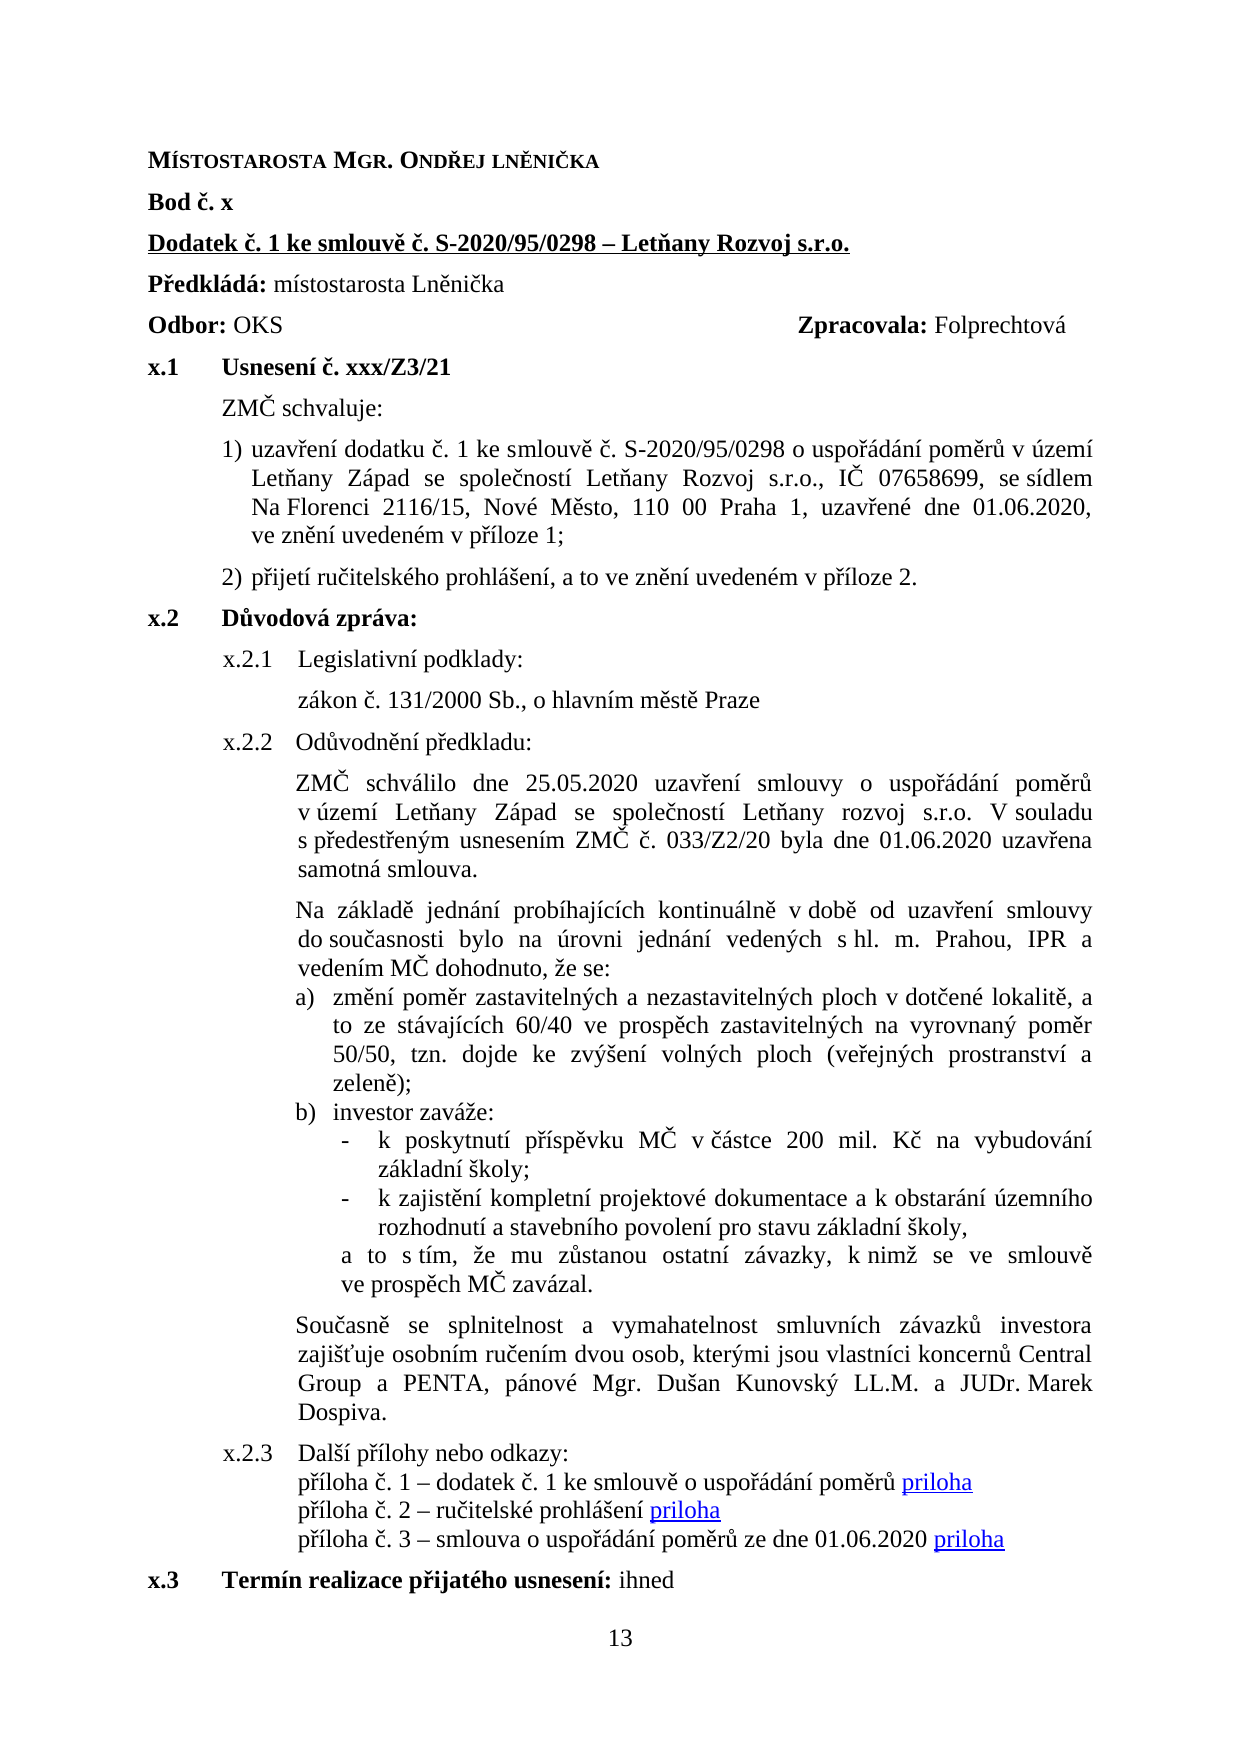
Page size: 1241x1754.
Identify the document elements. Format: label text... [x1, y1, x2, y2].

text zákon č. 131/2000 Sb., o hlavním městě Praze [298, 685, 1093, 714]
subtitle Místostarosta Mgr. Ondřej lněnička [148, 145, 1093, 174]
text ZMČ schválilo dne 25.05.2020 uzavření smlouvy o uspořádání poměrů v území Letňany Západ se společností Letňany rozvoj s.r.o. V souladu s předestřeným usnesením ZMČ č. 033/Z2/20 byla dne 01.06.2020 uzavřena samotná smlouva. [295, 768, 1093, 883]
text x.2.1 Legislativní podklady: [223, 644, 1093, 673]
text Na základě jednání probíhajících kontinuálně v době od uzavření smlouvy do současnosti bylo na úrovni jednání vedených s hl. m. Prahou, IPR a vedením MČ dohodnuto, že se: [295, 895, 1093, 982]
text x.3 Termín realizace přijatého usnesení: ihned [148, 1565, 1093, 1594]
list k poskytnutí příspěvku MČ v částce 200 mil. Kč na vybudování základní školy; [341, 1125, 1093, 1183]
subtitle přijetí ručitelského prohlášení, a to ve znění uvedeném v příloze 2. [221, 562, 550, 590]
subtitle přijetí ručitelského prohlášení, a to ve znění uvedeném v příloze 2. [605, 562, 1093, 590]
subtitle uzavření dodatku č. 1 ke smlouvě č. S-2020/95/0298 o uspořádání poměrů v území Letňany Západ se společností Letňany Rozvoj s.r.o., IČ 07658699, se sídlem Na Florenci 2116/15, Nové Město, 110 00 Praha 1, uzavřené dne 01.06.2020, ve znění uvedeném v příloze 1; [221, 434, 1093, 549]
text příloha č. 2 – ručitelské prohlášení priloha [298, 1495, 1093, 1524]
list investor zaváže: [295, 1097, 1093, 1125]
text x.1 Usnesení č. xxx/Z3/21 [148, 352, 1093, 380]
text a to s tím, že mu zůstanou ostatní závazky, k nimž se ve smlouvě ve prospěch MČ zavázal. [341, 1240, 1093, 1298]
text x.2.2 Odůvodnění předkladu: [148, 727, 1093, 755]
subtitle Bod č. x [148, 187, 1093, 215]
list k zajistění kompletní projektové dokumentace a k obstarání územního rozhodnutí a stavebního povolení pro stavu základní školy, [341, 1183, 1093, 1240]
text příloha č. 3 – smlouva o uspořádání poměrů ze dne 01.06.2020 priloha [298, 1524, 1093, 1553]
text Současně se splnitelnost a vymahatelnost smluvních závazků investora zajišťuje osobním ručením dvou osob, kterými jsou vlastníci koncernů Central Group a PENTA, pánové Mgr. Dušan Kunovský LL.M. a JUDr. Marek Dospiva. [295, 1310, 1093, 1425]
text x.2 Důvodová zpráva: [148, 603, 1093, 632]
text Předkládá: místostarosta Lněnička [148, 269, 1093, 298]
text x.2.3 Další přílohy nebo odkazy: [223, 1438, 1093, 1467]
text Dodatek č. 1 ke smlouvě č. S-2020/95/0298 – Letňany Rozvoj s.r.o. [148, 228, 1093, 257]
subtitle ZMČ schvaluje: [148, 393, 1093, 422]
text příloha č. 1 – dodatek č. 1 ke smlouvě o uspořádání poměrů priloha [298, 1467, 1093, 1495]
list změní poměr zastavitelných a nezastavitelných ploch v dotčené lokalitě, a to ze stávajících 60/40 ve prospěch zastavitelných na vyrovnaný poměr 50/50, tzn. dojde ke zvýšení volných ploch (veřejných prostranství a zeleně); [295, 982, 1093, 1097]
text Odbor: OKS Zpracovala: Folprechtová [148, 310, 1093, 339]
